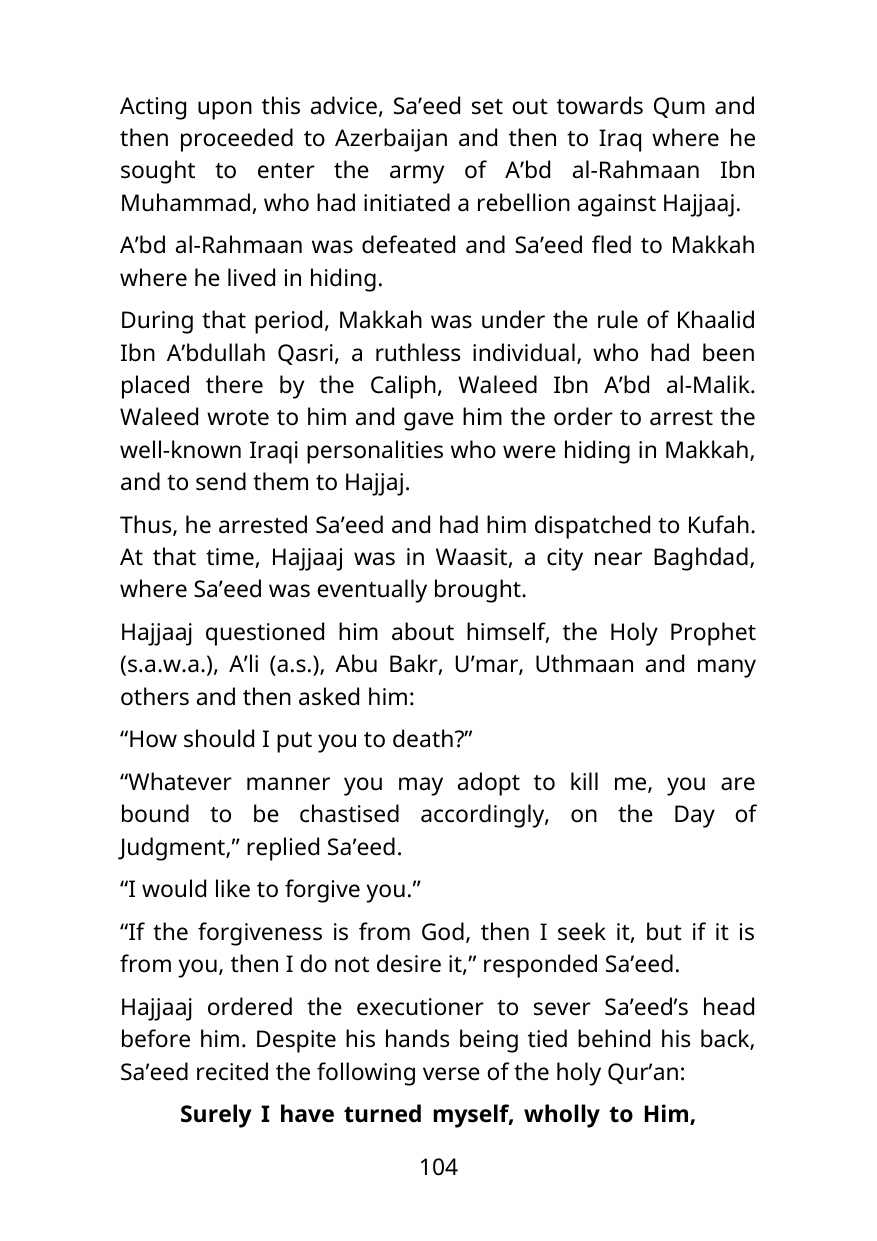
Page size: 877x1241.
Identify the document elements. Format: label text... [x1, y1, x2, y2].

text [180, 1097, 697, 1129]
text Acting upon this advice, Sa’eed set out towards Qum and then proceeded to Azerbaijan and then to Iraq where he sought to enter the army of A’bd al-Rahmaan Ibn Muhammad, who had initiated a rebellion against Hajjaaj. [120, 88, 757, 218]
text A’bd al-Rahmaan was defeated and Sa’eed fled to Makkah where he lived in hiding. [120, 228, 757, 293]
text “If the forgiveness is from God, then I seek it, but if it is from you, then I do not desire it,” responded Sa’eed. [120, 914, 757, 979]
text Thus, he arrested Sa’eed and had him dispatched to Kufah. At that time, Hajjaaj was in Waasit, a city near Baghdad, where Sa’eed was eventually brought. [120, 507, 757, 604]
text “Whatever manner you may adopt to kill me, you are bound to be chastised accordingly, on the Day of Judgment,” replied Sa’eed. [120, 764, 757, 861]
text Hajjaaj questioned him about himself, the Holy Prophet (s.a.w.a.), A’li (a.s.), Abu Bakr, U’mar, Uthmaan and many others and then asked him: [120, 614, 757, 711]
text Hajjaaj ordered the executioner to sever Sa’eed’s head before him. Despite his hands being tied behind his back, Sa’eed recited the following verse of the holy Qur’an: [120, 989, 757, 1086]
text “How should I put you to death?” [120, 722, 757, 754]
text During that period, Makkah was under the rule of Khaalid Ibn A’bdullah Qasri, a ruthless individual, who had been placed there by the Caliph, Waleed Ibn A’bd al-Malik. Waleed wrote to him and gave him the order to arrest the well-known Iraqi personalities who were hiding in Makkah, and to send them to Hajjaj. [120, 303, 757, 497]
text “I would like to forgive you.” [120, 872, 757, 904]
